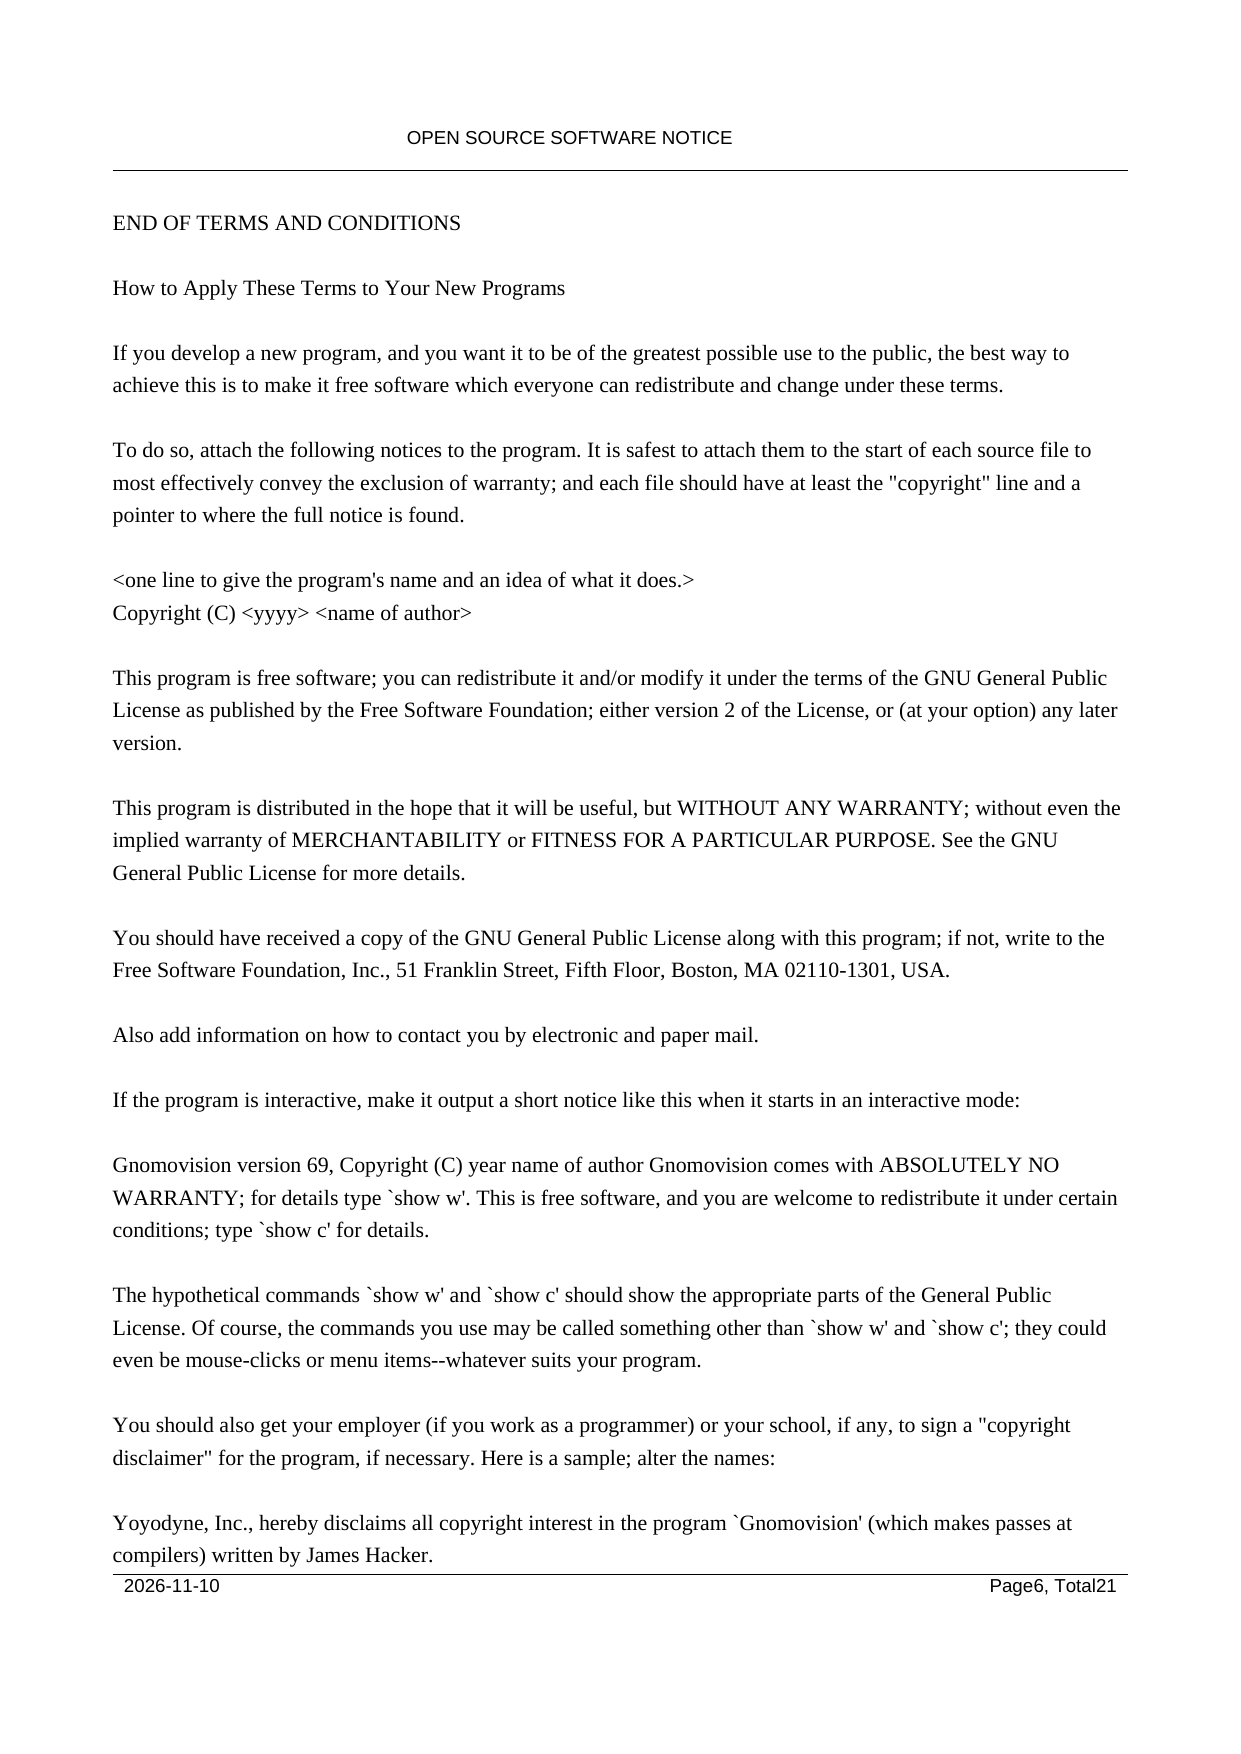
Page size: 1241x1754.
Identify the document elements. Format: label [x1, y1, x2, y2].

text [112, 206, 1128, 1571]
